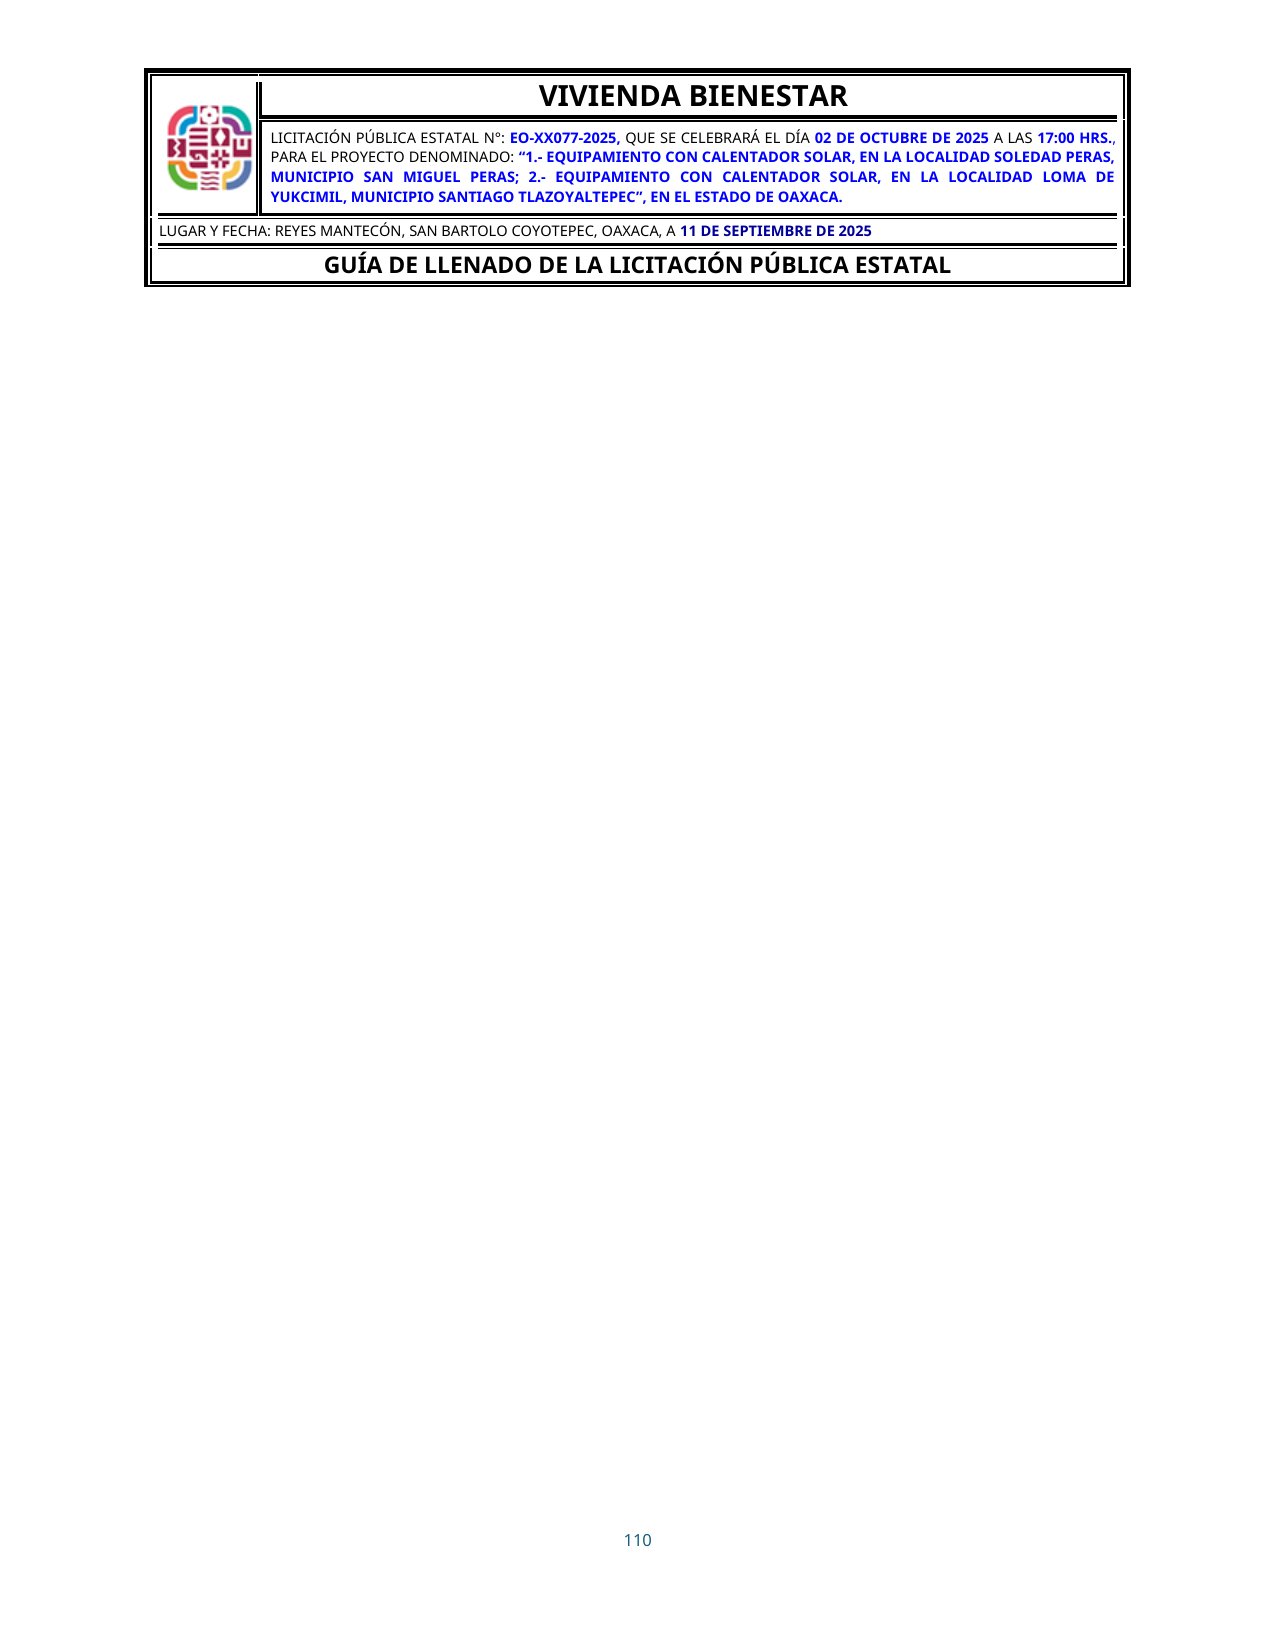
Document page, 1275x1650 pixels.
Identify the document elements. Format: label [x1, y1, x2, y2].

picture [258, 97, 263, 196]
picture [156, 97, 256, 196]
